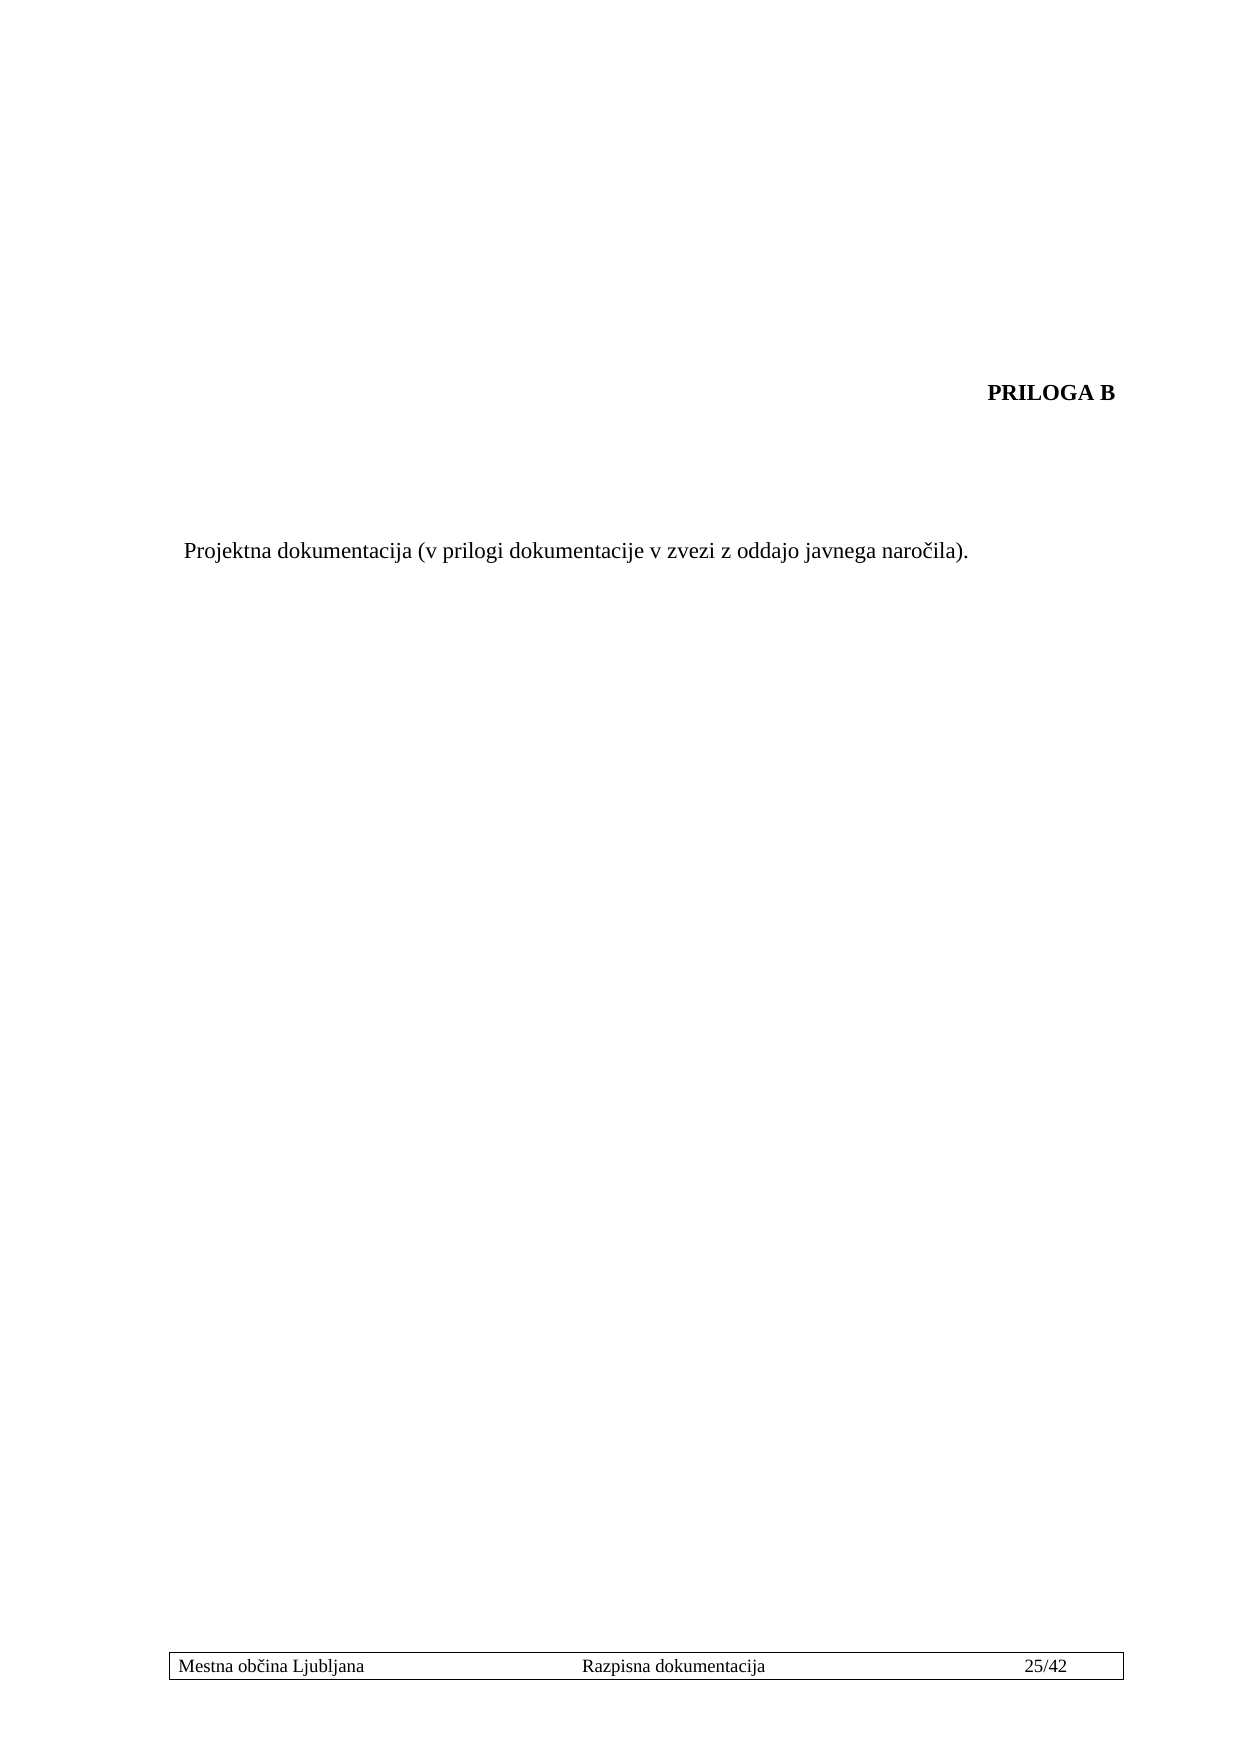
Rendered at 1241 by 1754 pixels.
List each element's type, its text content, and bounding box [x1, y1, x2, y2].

text Projektna dokumentacija (v prilogi dokumentacije v zvezi z oddajo javnega naročila). [184, 537, 1115, 563]
text PRILOGA B [184, 379, 1115, 405]
